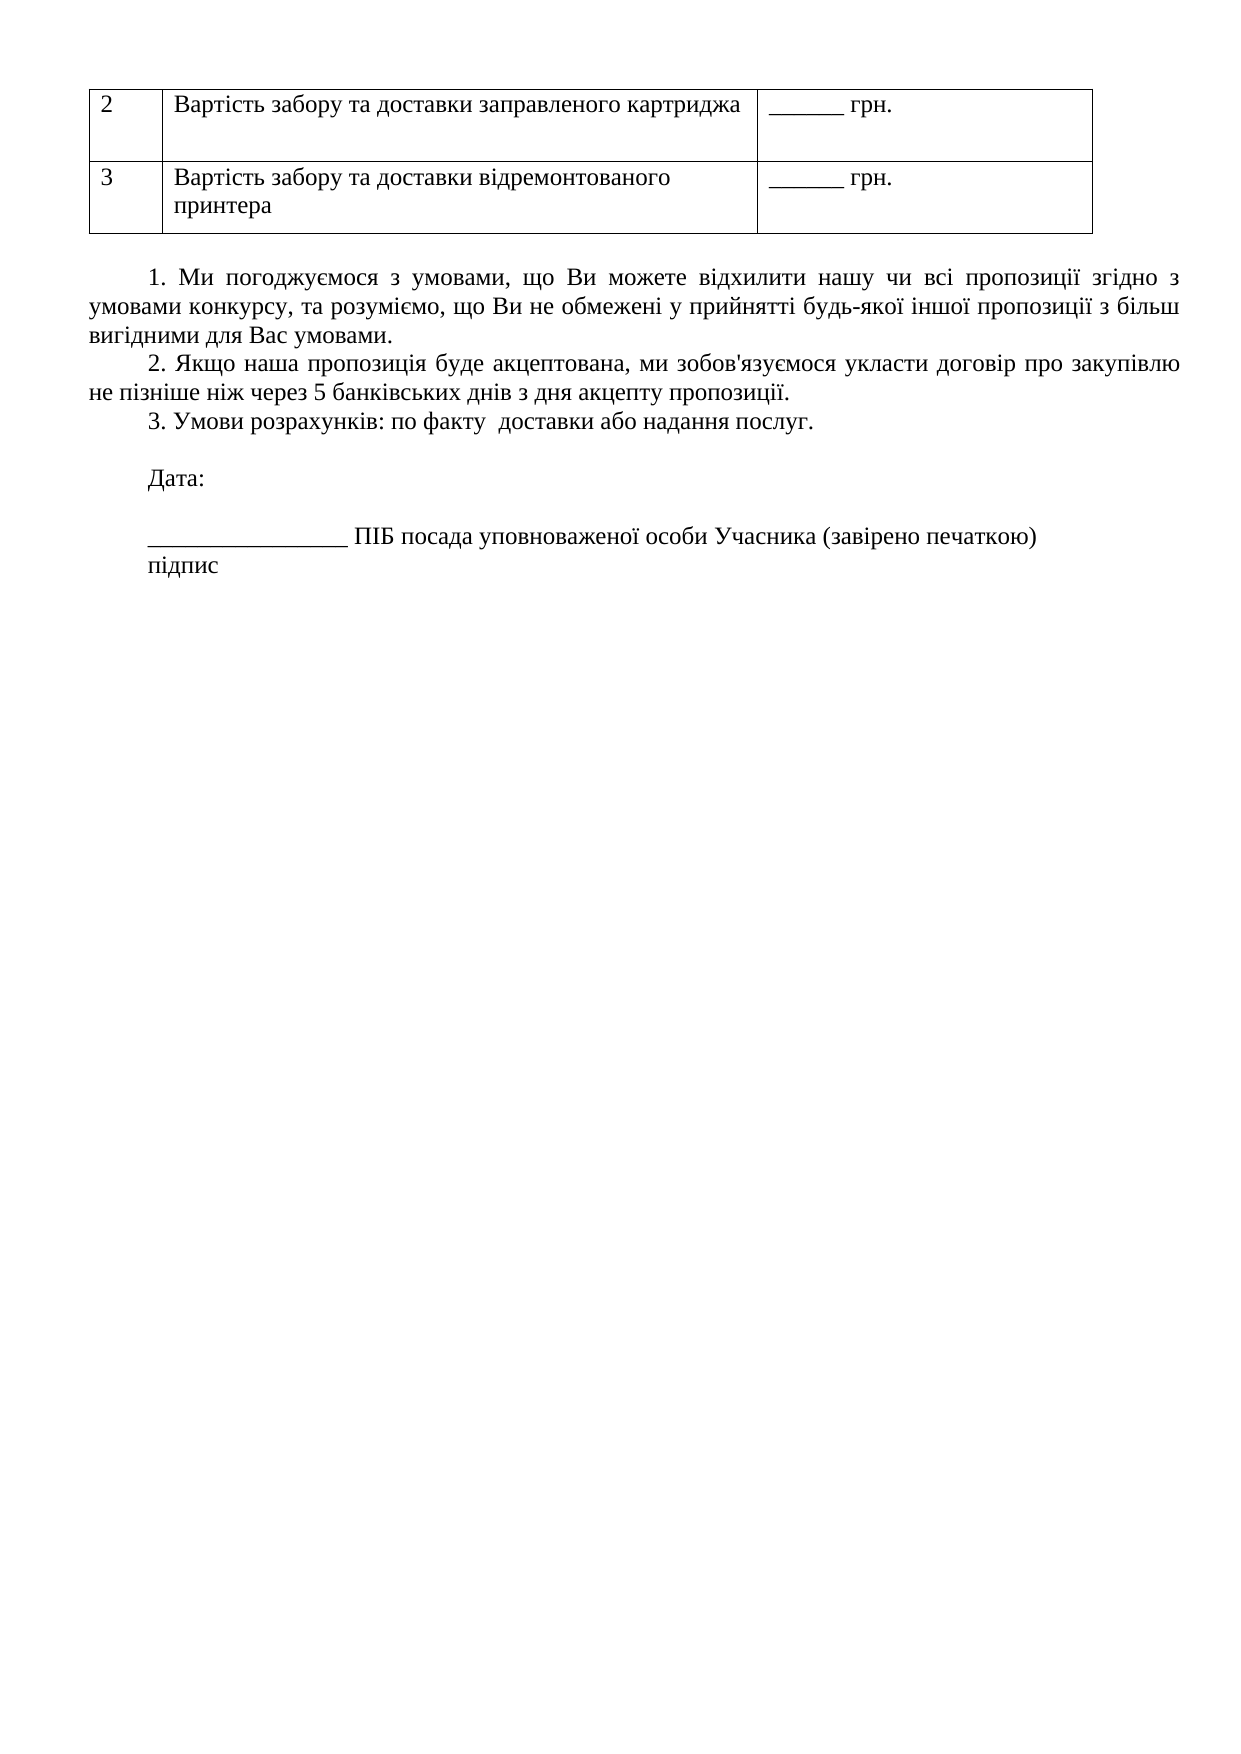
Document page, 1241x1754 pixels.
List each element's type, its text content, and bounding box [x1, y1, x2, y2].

text 3. Умови розрахунків: по факту доставки або надання послуг. [88, 406, 1181, 435]
table_cell ______ грн. [758, 90, 1092, 161]
table_cell ______ грн. [758, 162, 1092, 232]
table_cell 2 [90, 90, 162, 161]
text ________________ ПІБ посада уповноваженої особи Учасника (завірено печаткою) [88, 521, 1181, 550]
table_cell Вартість забору та доставки заправленого картриджа [163, 90, 757, 161]
text підпис [88, 550, 1181, 578]
table_cell 3 [90, 162, 162, 232]
text 1. Ми погоджуємося з умовами, що Ви можете відхилити нашу чи всі пропозиції згідно з умовами конкурсу, та розуміємо, що Ви не обмежені у прийнятті будь-якої іншої пропозиції з більш вигідними для Вас умовами. [88, 262, 1181, 348]
text Дата: [88, 463, 1181, 492]
text 2. Якщо наша пропозиція буде акцептована, ми зобов'язуємося укласти договір про закупівлю не пізніше ніж через 5 банківських днів з дня акцепту пропозиції. [88, 348, 1181, 406]
table_cell Вартість забору та доставки відремонтованого принтера [163, 162, 757, 232]
